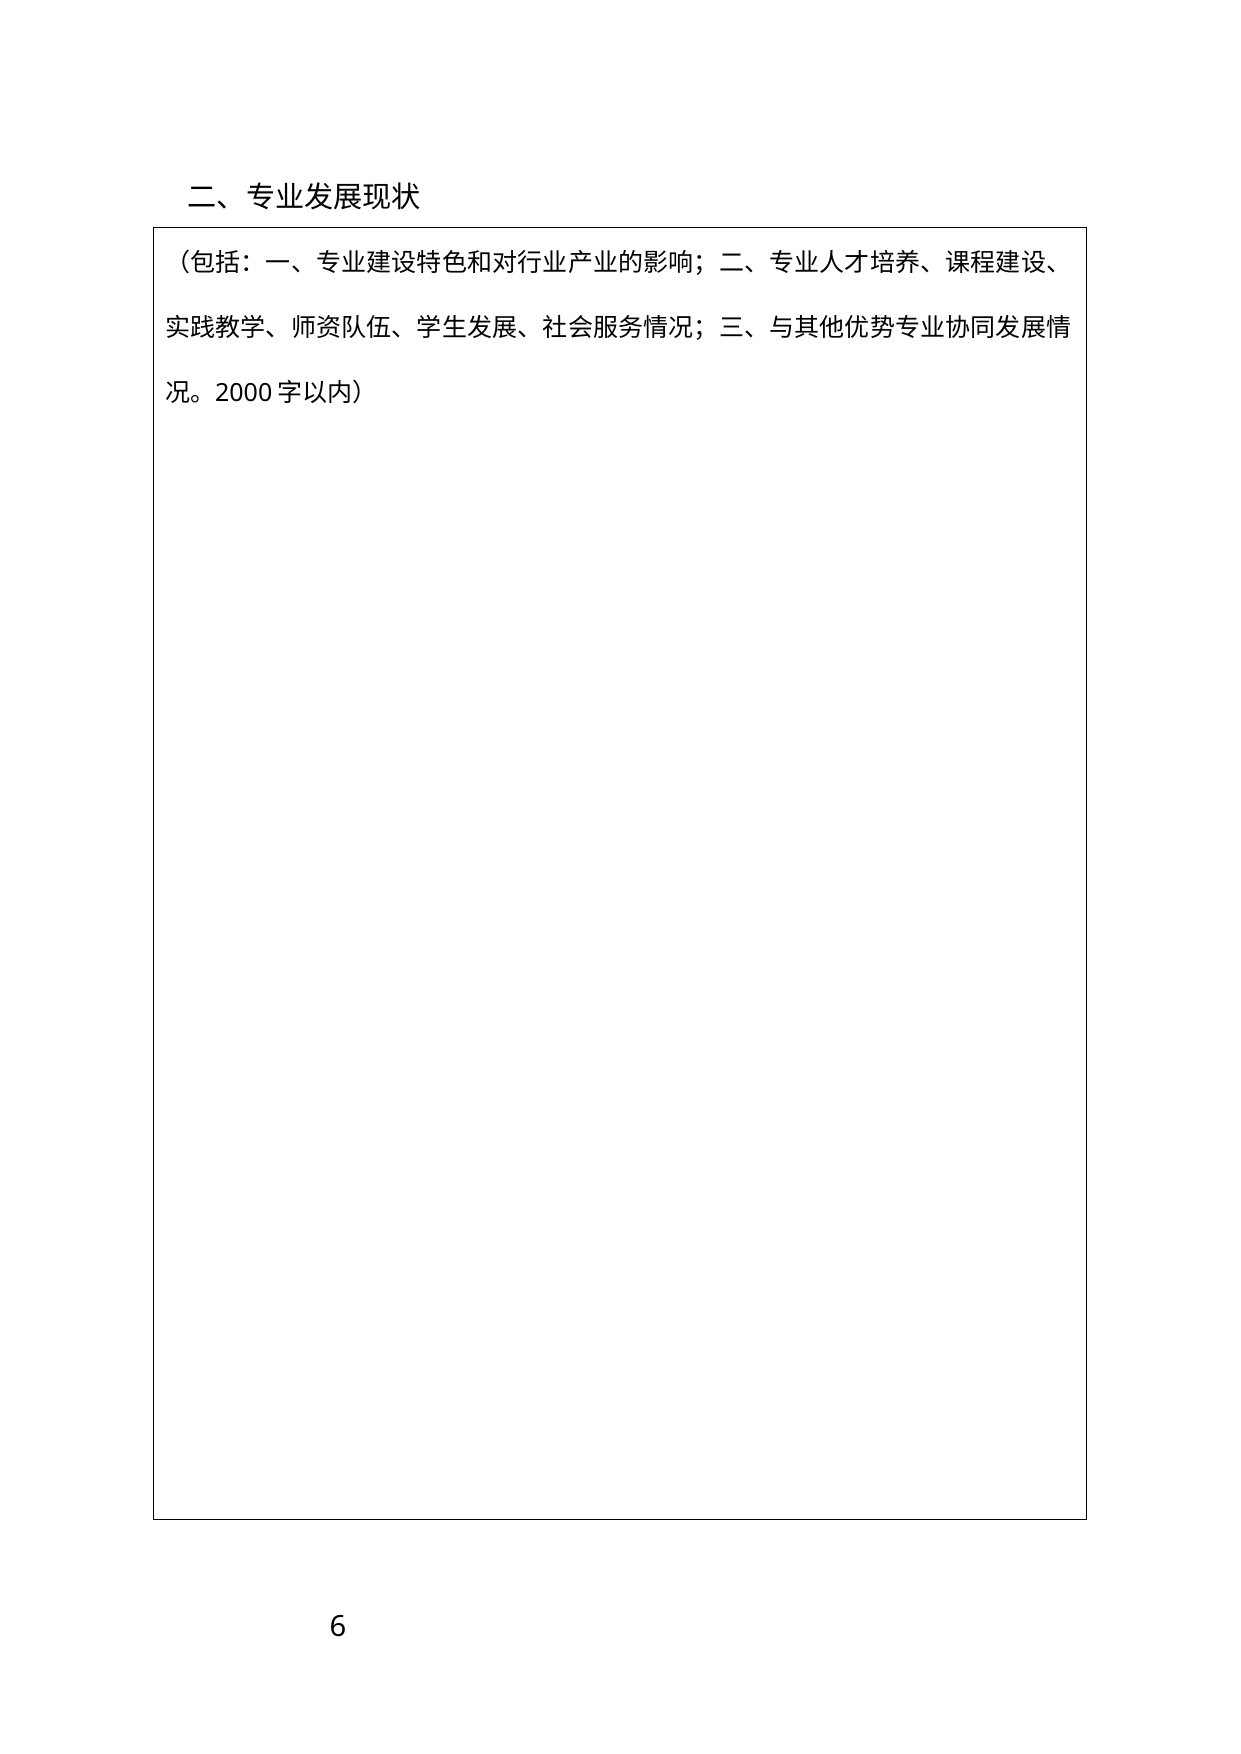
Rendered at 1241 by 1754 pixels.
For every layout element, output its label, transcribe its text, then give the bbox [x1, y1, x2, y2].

text 二、专业发展现状 [187, 162, 1053, 227]
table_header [154, 228, 1086, 1518]
